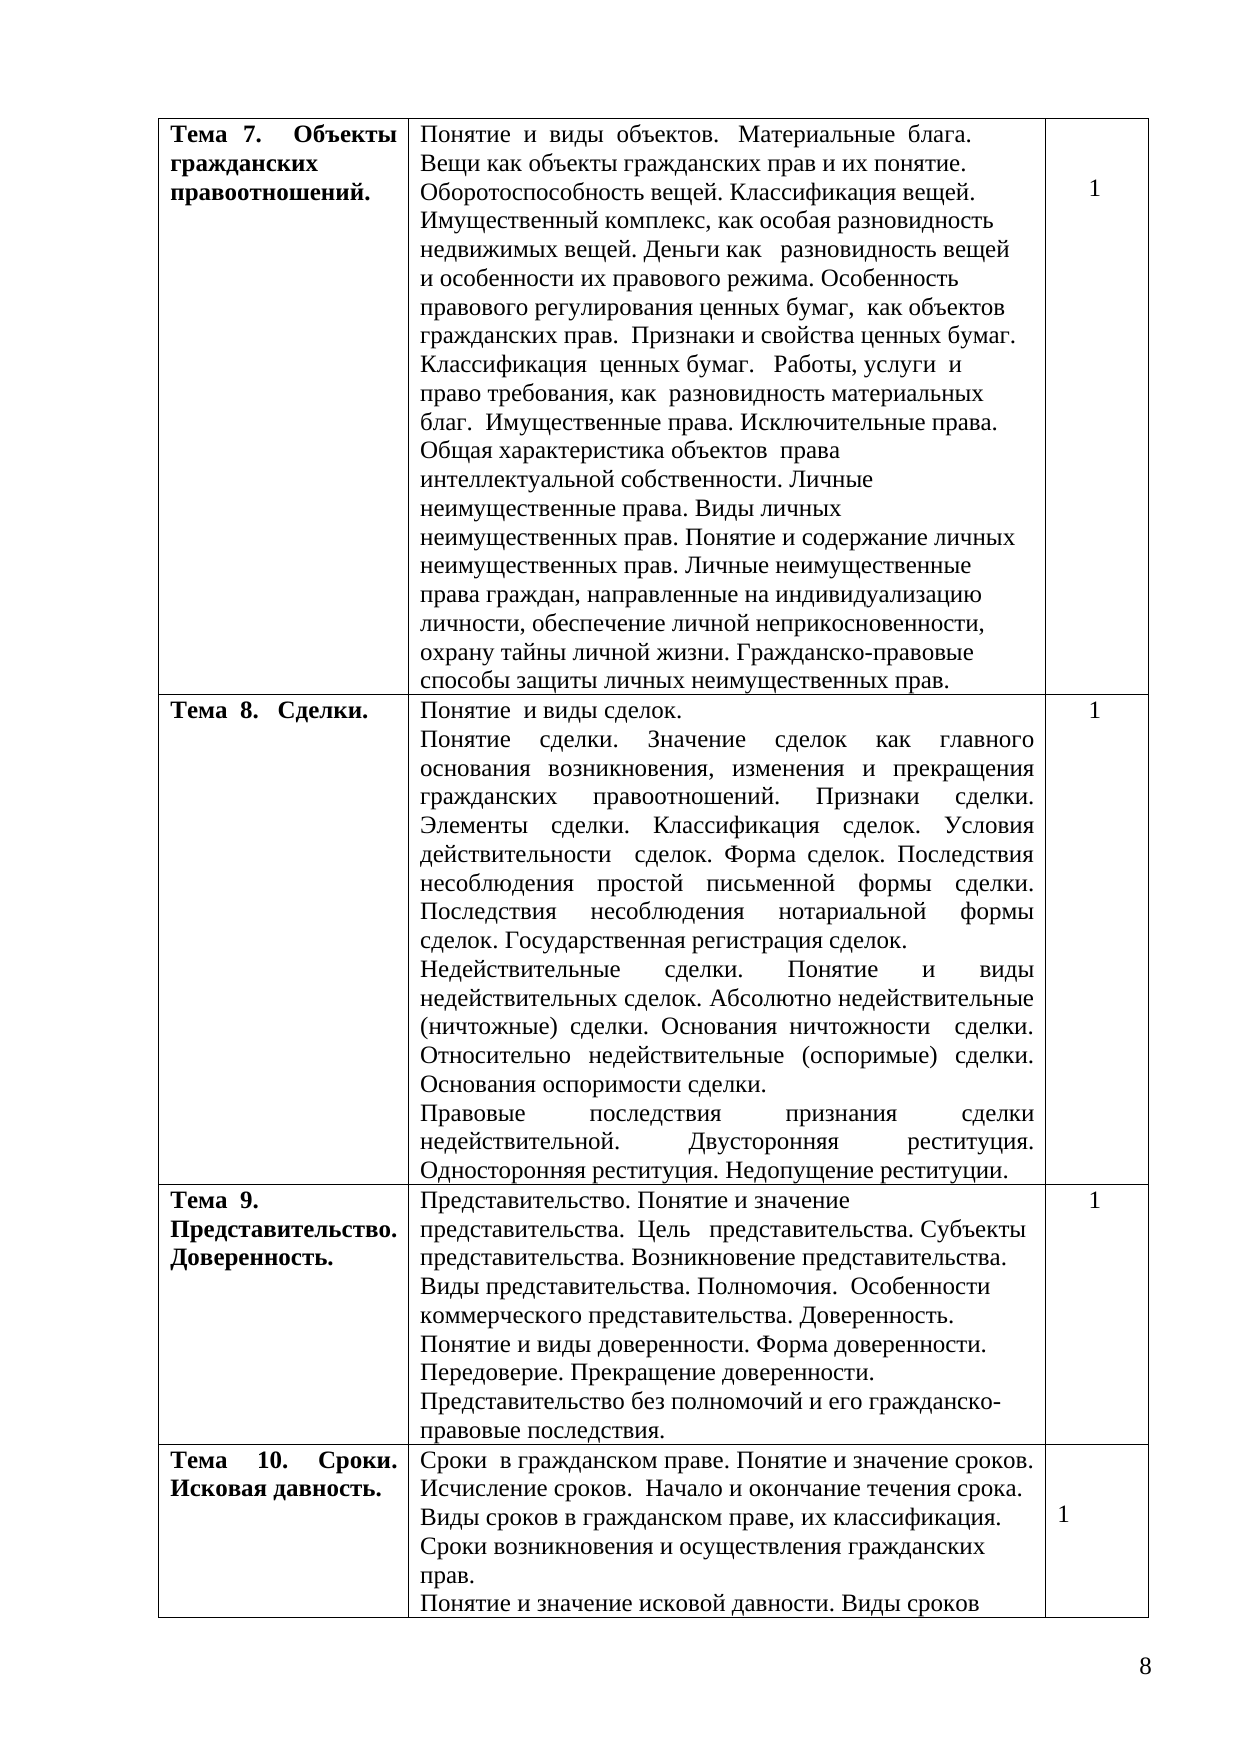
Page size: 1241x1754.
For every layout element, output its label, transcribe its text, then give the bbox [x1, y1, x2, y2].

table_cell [159, 1445, 408, 1617]
table_cell Тема 8. Сделки. [159, 695, 408, 1184]
table_cell Тема 9. Представительство. Доверенность. [159, 1185, 408, 1444]
table_cell Тема 7. Объекты гражданских правоотношений. [159, 119, 408, 694]
table_cell 1 [1046, 1445, 1148, 1617]
table_cell Понятие и виды объектов. Материальные блага. Вещи как объекты гражданских прав и их понятие. Оборотоспособность вещей. Классификация вещей. Имущественный комплекс, как особая разновидность недвижимых вещей. Деньги как разновидность вещей и особенности их правового режима. Особенность правового регулирования ценных бумаг, как объектов гражданских прав. Признаки и свойства ценных бумаг. Классификация ценных бумаг. Работы, услуги и право требования, как разновидность материальных благ. Имущественные права. Исключительные права. Общая характеристика объектов права интеллектуальной собственности. Личные неимущественные права. Виды личных неимущественных прав. Понятие и содержание личных неимущественных прав. Личные неимущественные права граждан, направленные на индивидуализацию личности, обеспечение личной неприкосновенности, охрану тайны личной жизни. Гражданско-правовые способы защиты личных неимущественных прав. [409, 119, 1045, 694]
table_cell 1 [1046, 695, 1148, 1184]
table_cell Представительство. Понятие и значение представительства. Цель представительства. Субъекты представительства. Возникновение представительства. Виды представительства. Полномочия. Особенности коммерческого представительства. Доверенность. Понятие и виды доверенности. Форма доверенности. Передоверие. Прекращение доверенности. Представительство без полномочий и его гражданско-правовые последствия. [409, 1185, 1045, 1444]
table_cell Понятие и виды сделок. Понятие сделки. Значение сделок как главного основания возникновения, изменения и прекращения гражданских правоотношений. Признаки сделки. Элементы сделки. Классификация сделок. Условия действительности сделок. Форма сделок. Последствия несоблюдения простой письменной формы сделки. Последствия несоблюдения нотариальной формы сделок. Государственная регистрация сделок. Недействительные сделки. Понятие и виды недействительных сделок. Абсолютно недействительные (ничтожные) сделки. Основания ничтожности сделки. Относительно недействительные (оспоримые) сделки. Основания оспоримости сделки. Правовые последствия признания сделки недействительной. Двусторонняя реституция. Односторонняя реституция. Недопущение реституции. [409, 695, 1045, 1184]
table_cell 1 [1046, 119, 1148, 694]
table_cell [409, 1445, 1045, 1617]
table_cell 1 [1046, 1185, 1148, 1444]
